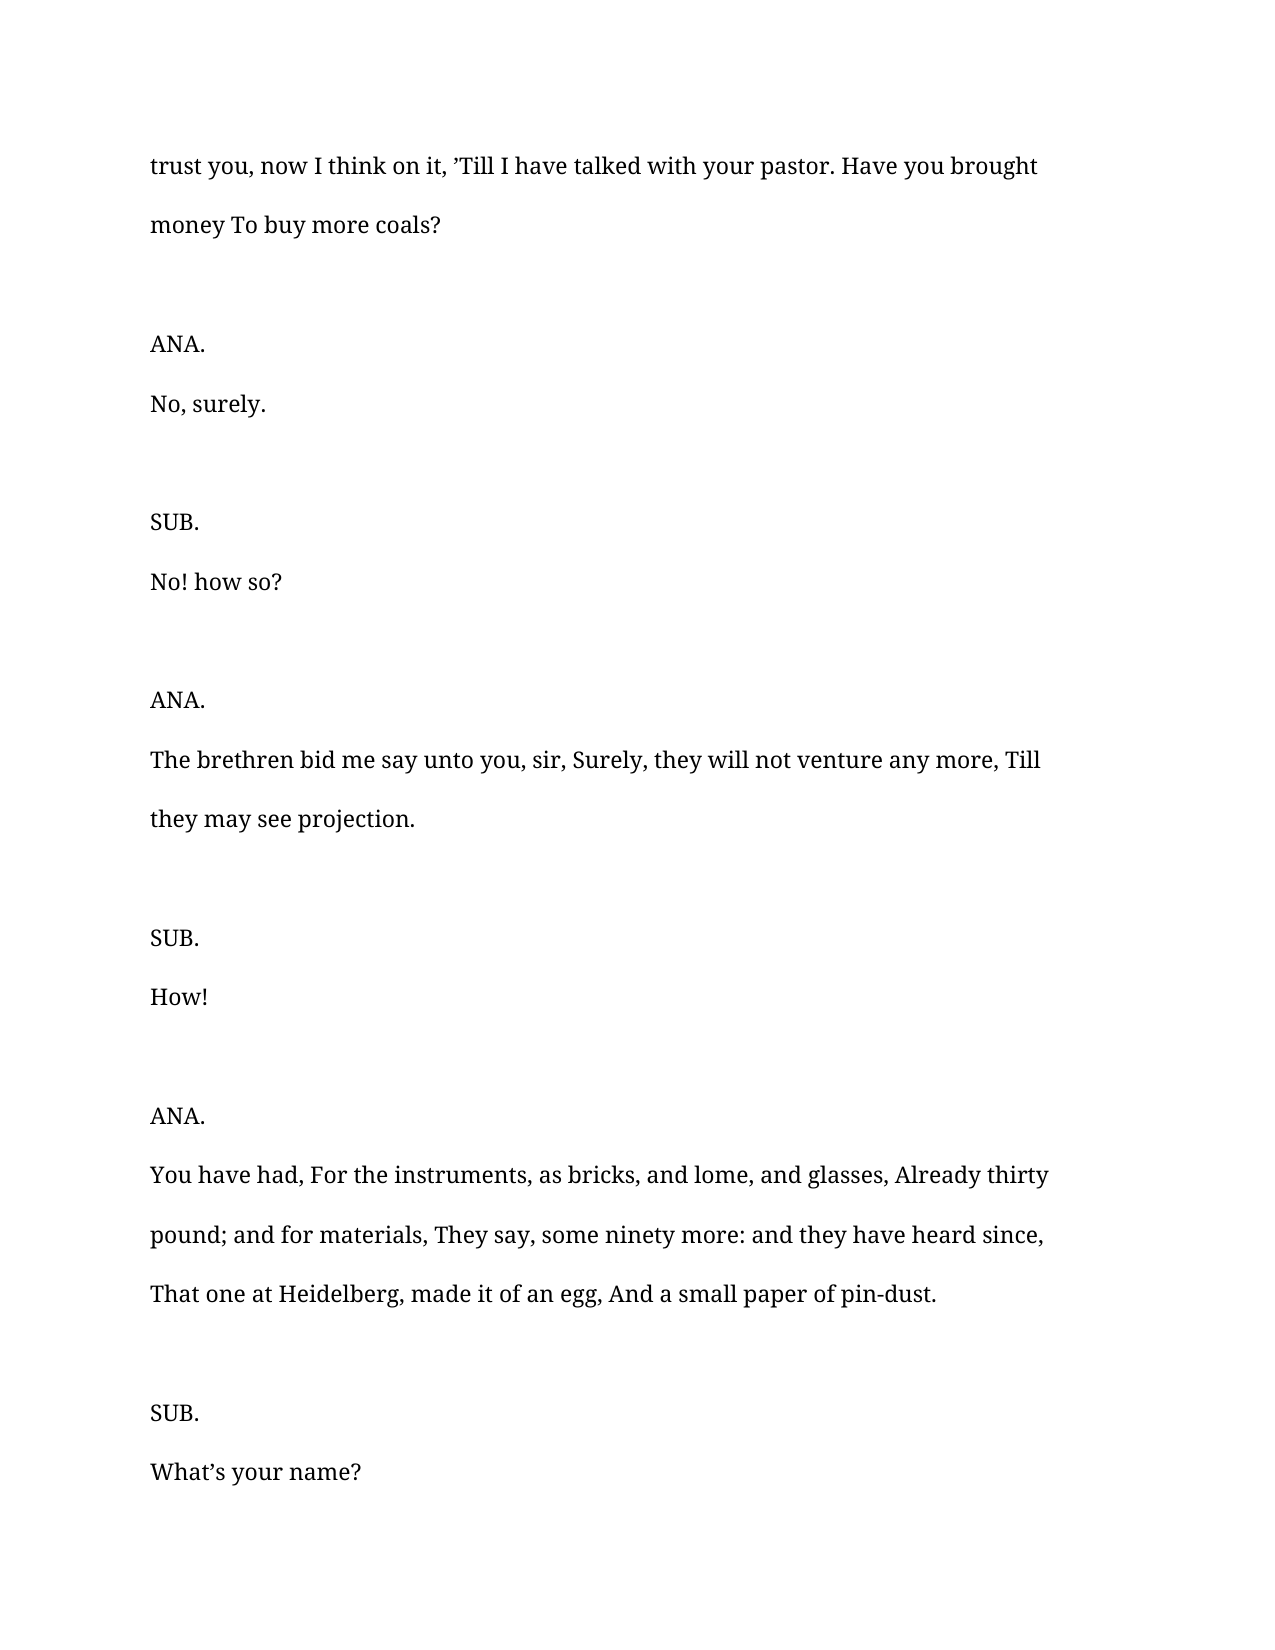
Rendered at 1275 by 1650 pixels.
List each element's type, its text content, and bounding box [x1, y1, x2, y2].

text pound; and for materials, They say, some ninety more: and they have heard since, [150, 1219, 1125, 1250]
text SUB. [150, 922, 1125, 953]
text they may see projection. [150, 803, 1125, 834]
text ANA. [150, 1100, 1125, 1131]
text No, surely. [150, 387, 1125, 419]
text money To buy more coals? [150, 209, 1125, 241]
text That one at Heidelberg, made it of an egg, And a small paper of pin-dust. [150, 1278, 1125, 1309]
text trust you, now I think on it, ’Till I have talked with your pastor. Have you brought [150, 150, 1125, 181]
text SUB. [150, 506, 1125, 537]
text What’s your name? [150, 1456, 1125, 1487]
text No! how so? [150, 566, 1125, 597]
text You have had, For the instruments, as bricks, and lome, and glasses, Already thirty [150, 1159, 1125, 1191]
text ANA. [150, 328, 1125, 359]
text ANA. [150, 684, 1125, 716]
text The brethren bid me say unto you, sir, Surely, they will not venture any more, Till [150, 744, 1125, 775]
text SUB. [150, 1397, 1125, 1428]
text How! [150, 981, 1125, 1012]
